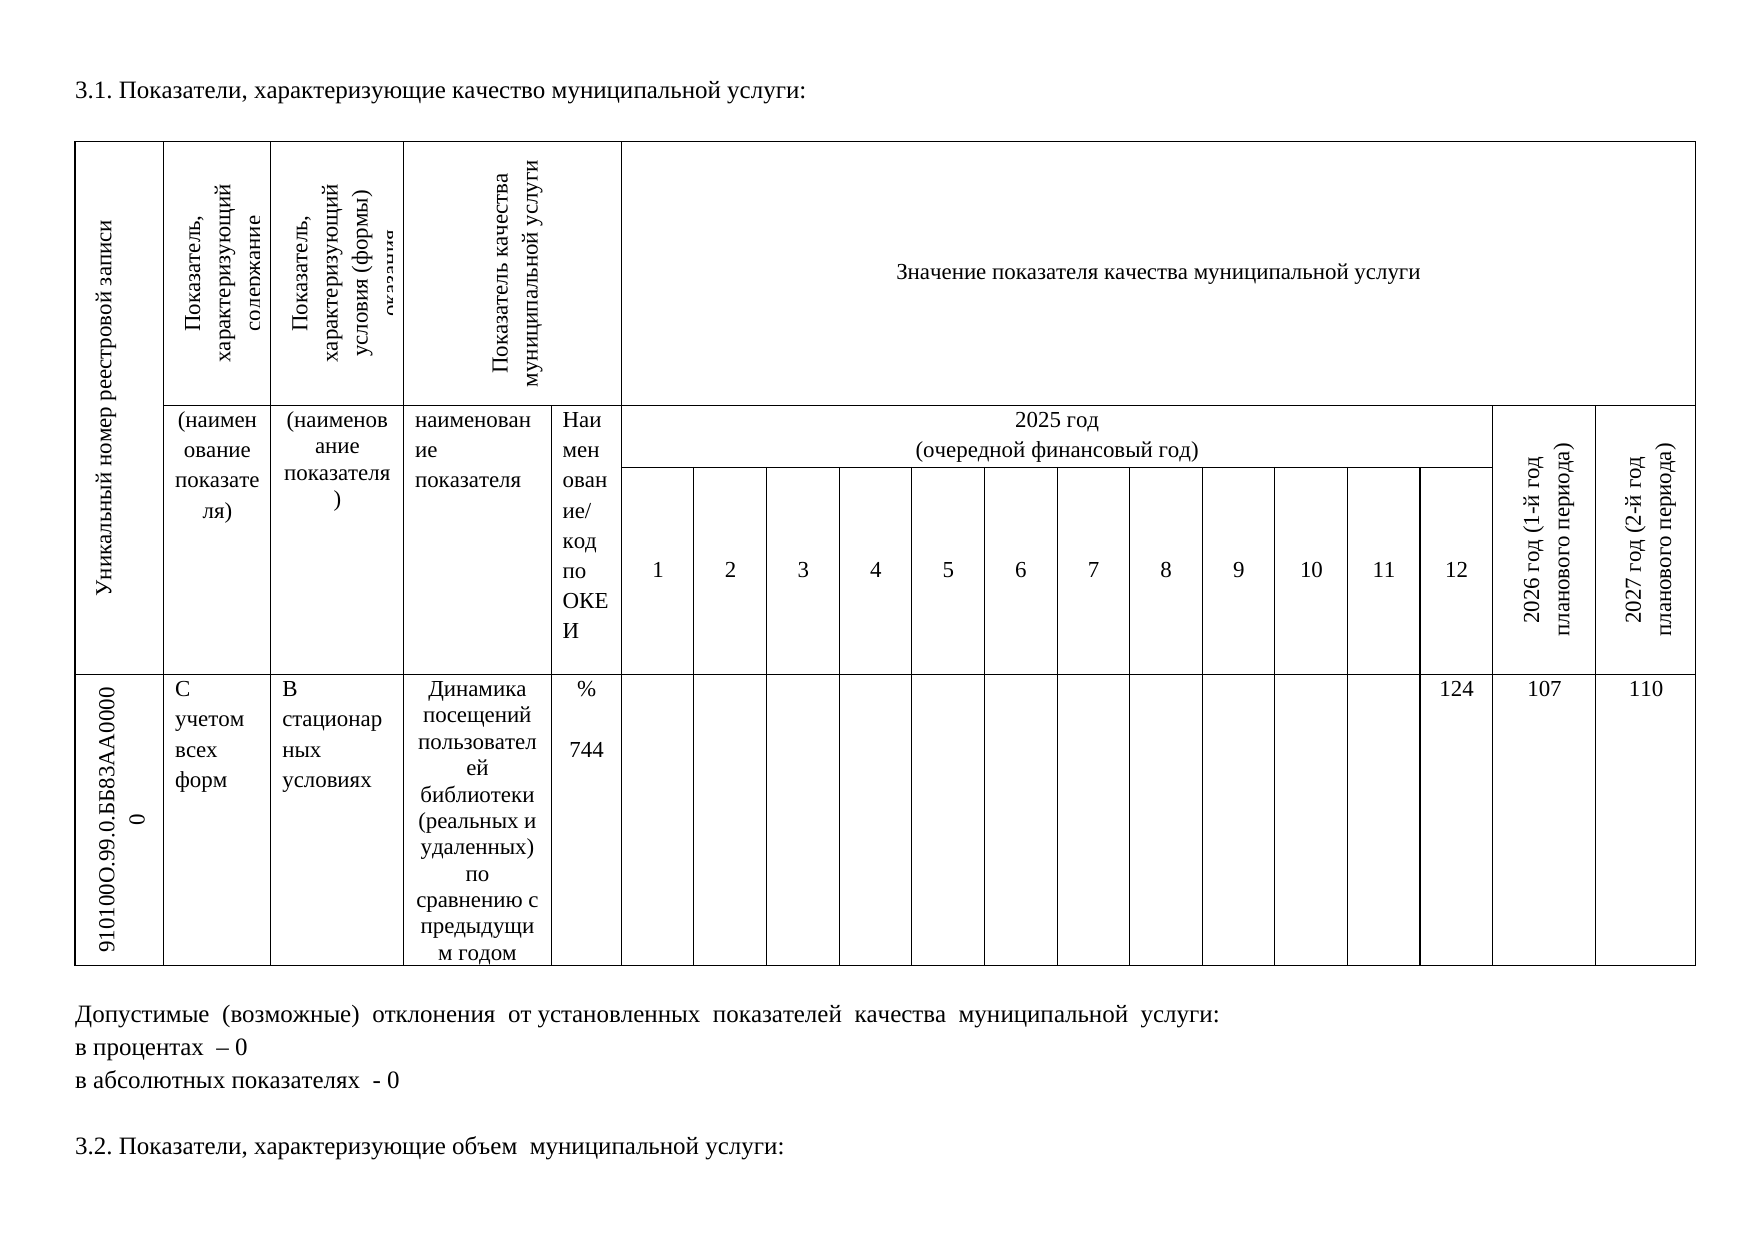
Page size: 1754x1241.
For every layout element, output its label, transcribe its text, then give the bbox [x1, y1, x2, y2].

table_header Значение показателя качества муниципальной услуги [622, 142, 1695, 405]
table_cell В стационарных условиях [271, 675, 403, 965]
table_cell (наименование показателя) [164, 406, 270, 674]
table_cell [985, 675, 1057, 965]
table_cell 8 [1130, 468, 1202, 674]
table_cell [767, 675, 839, 965]
table_cell наименование показателя [404, 406, 551, 674]
table_cell 2025 год (очередной финансовый год) [622, 406, 1492, 467]
table_cell 107 [1493, 675, 1595, 965]
table_header Показатель, характеризующий условия (формы) оказания государственной услуги [271, 142, 403, 405]
table_cell 7 [1058, 468, 1129, 674]
text в процентах – 0 [75, 1032, 1679, 1061]
table_cell 11 [1348, 468, 1419, 674]
table_cell 2026 год (1-й год планового периода) [1493, 406, 1595, 674]
table_cell 5 [912, 468, 984, 674]
table_cell [622, 675, 693, 965]
table_cell 2 [694, 468, 766, 674]
table_cell 10 [1275, 468, 1347, 674]
text Допустимые (возможные) отклонения от установленных показателей качества муниципальной услуги: [75, 999, 1679, 1028]
table_cell [694, 675, 766, 965]
text в абсолютных показателях - 0 [75, 1065, 1679, 1094]
text 3.1. Показатели, характеризующие качество муниципальной услуги: [75, 75, 1679, 104]
table_cell % 744 [552, 675, 621, 965]
table_cell [1275, 675, 1347, 965]
table_cell [1130, 675, 1202, 965]
table_cell Динамика посещений пользователей библиотеки (реальных и удаленных) по сравнению с предыдущим годом [404, 675, 551, 965]
table_cell 9 [1203, 468, 1274, 674]
table_cell 3 [767, 468, 839, 674]
table_cell Наименование/ код по ОКЕИ [552, 406, 621, 674]
table_cell 110 [1596, 675, 1695, 965]
table_cell 12 [1421, 468, 1492, 674]
table_cell 1 [622, 468, 693, 674]
table_cell (наименование показателя) [271, 406, 403, 674]
text 3.2. Показатели, характеризующие объем муниципальной услуги: [75, 1131, 1679, 1160]
table_cell [840, 675, 911, 965]
table_cell 910100О.99.0.ББ83АА00000 [76, 675, 163, 965]
table_header Показатель качества муниципальной услуги [404, 142, 621, 405]
table_cell [912, 675, 984, 965]
table_cell [1348, 675, 1419, 965]
table_cell С учетом всех форм [164, 675, 270, 965]
table_cell [1203, 675, 1274, 965]
table_header Показатель, характеризующий содержание муниципальной услуги [164, 142, 270, 405]
table_cell 2027 год (2-й год планового периода) [1596, 406, 1695, 674]
table_cell [1058, 675, 1129, 965]
table_cell 6 [985, 468, 1057, 674]
table_cell 124 [1421, 675, 1492, 965]
table_header Уникальный номер реестровой записи [76, 142, 163, 674]
table_cell 4 [840, 468, 911, 674]
